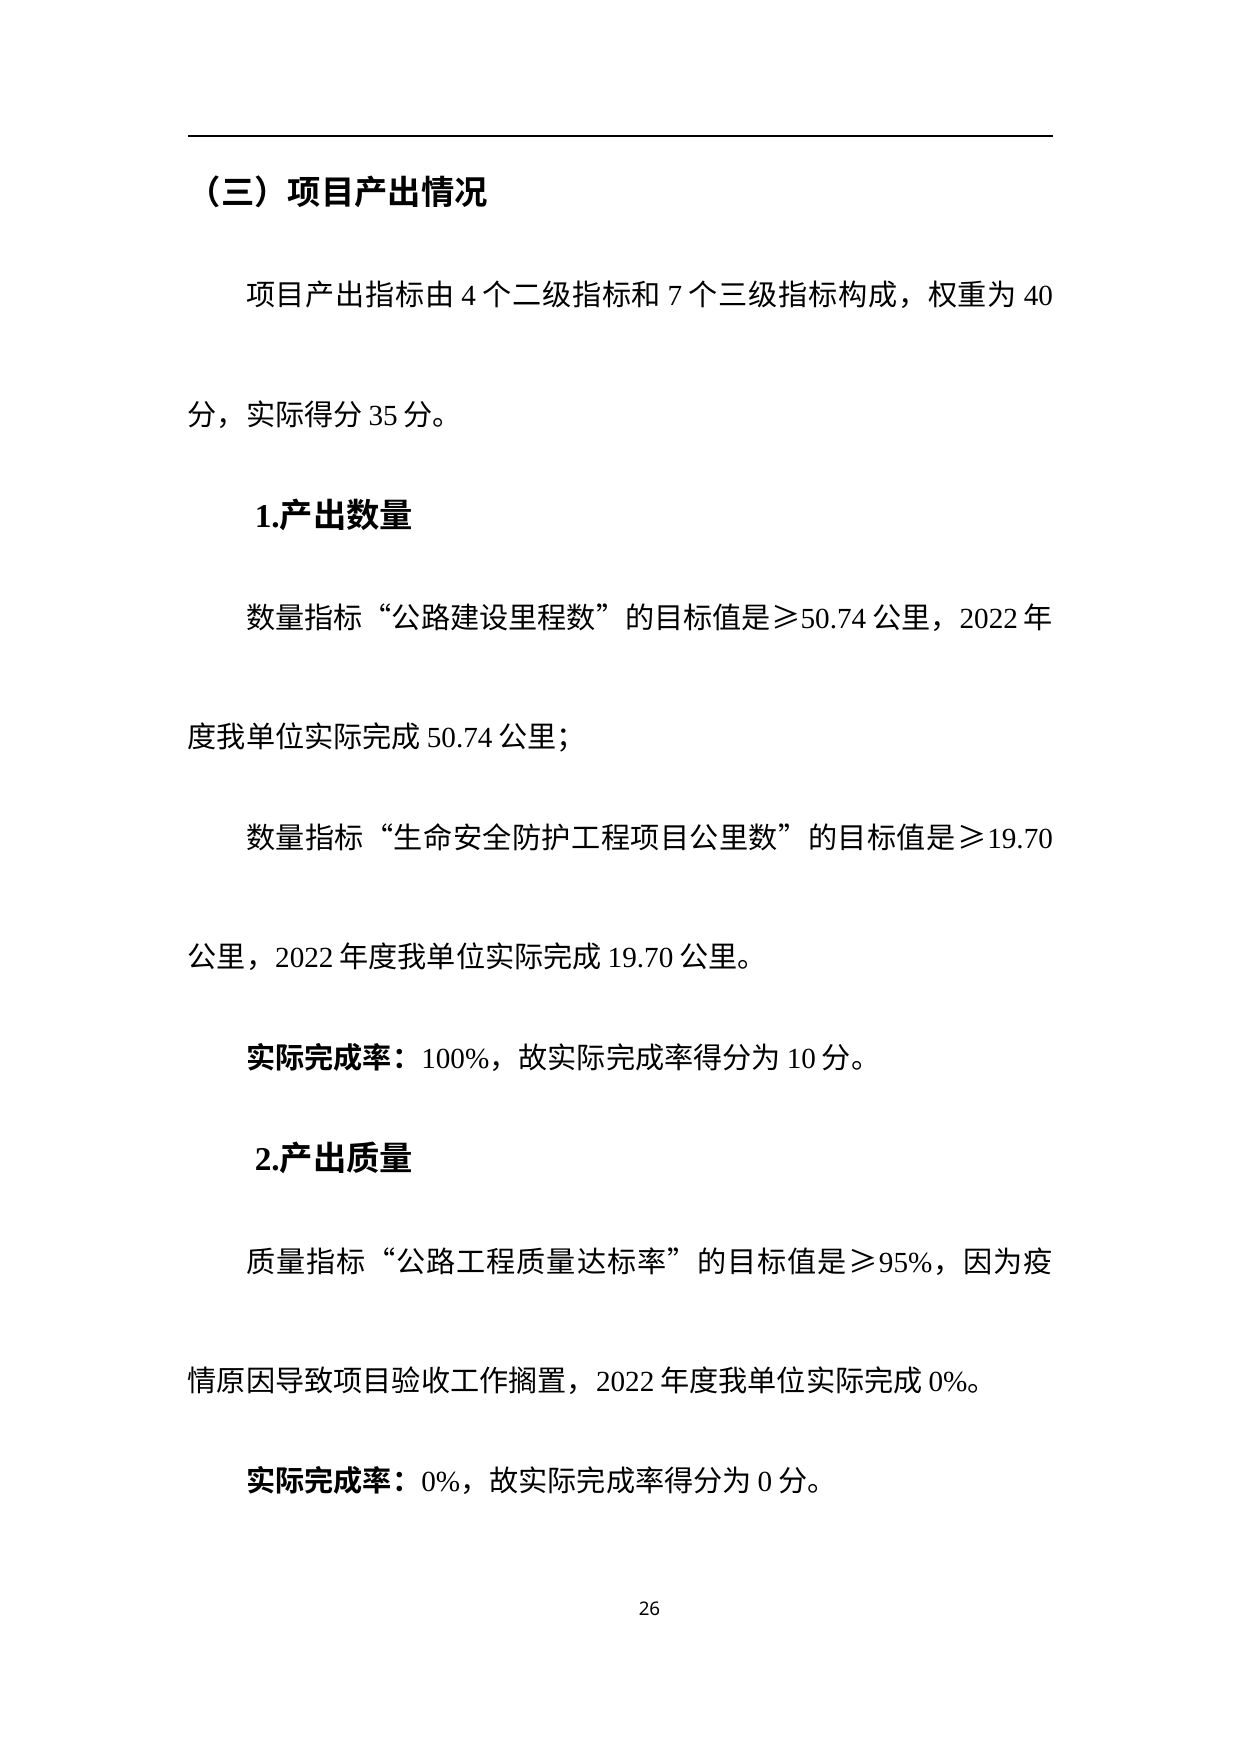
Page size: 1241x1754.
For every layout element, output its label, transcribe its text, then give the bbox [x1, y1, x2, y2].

subtitle 2.产出质量 [187, 1116, 1053, 1196]
subtitle （三）项目产出情况 [187, 150, 1053, 229]
text 实际完成率：100%，故实际完成率得分为10分。 [187, 1016, 1053, 1095]
text 实际完成率：0%，故实际完成率得分为0分。 [187, 1439, 1053, 1518]
text 质量指标“公路工程质量达标率”的目标值是≥95%，因为疫情原因导致项目验收工作搁置，2022年度我单位实际完成0%。 [187, 1219, 1053, 1418]
subtitle 1.产出数量 [187, 473, 1053, 552]
text 数量指标“公路建设里程数”的目标值是≥50.74公里，2022年度我单位实际完成50.74公里； [187, 576, 1053, 775]
text 项目产出指标由4个二级指标和7个三级指标构成，权重为40分，实际得分35分。 [187, 253, 1053, 452]
text 数量指标“生命安全防护工程项目公里数”的目标值是≥19.70公里，2022年度我单位实际完成19.70公里。 [187, 796, 1053, 994]
